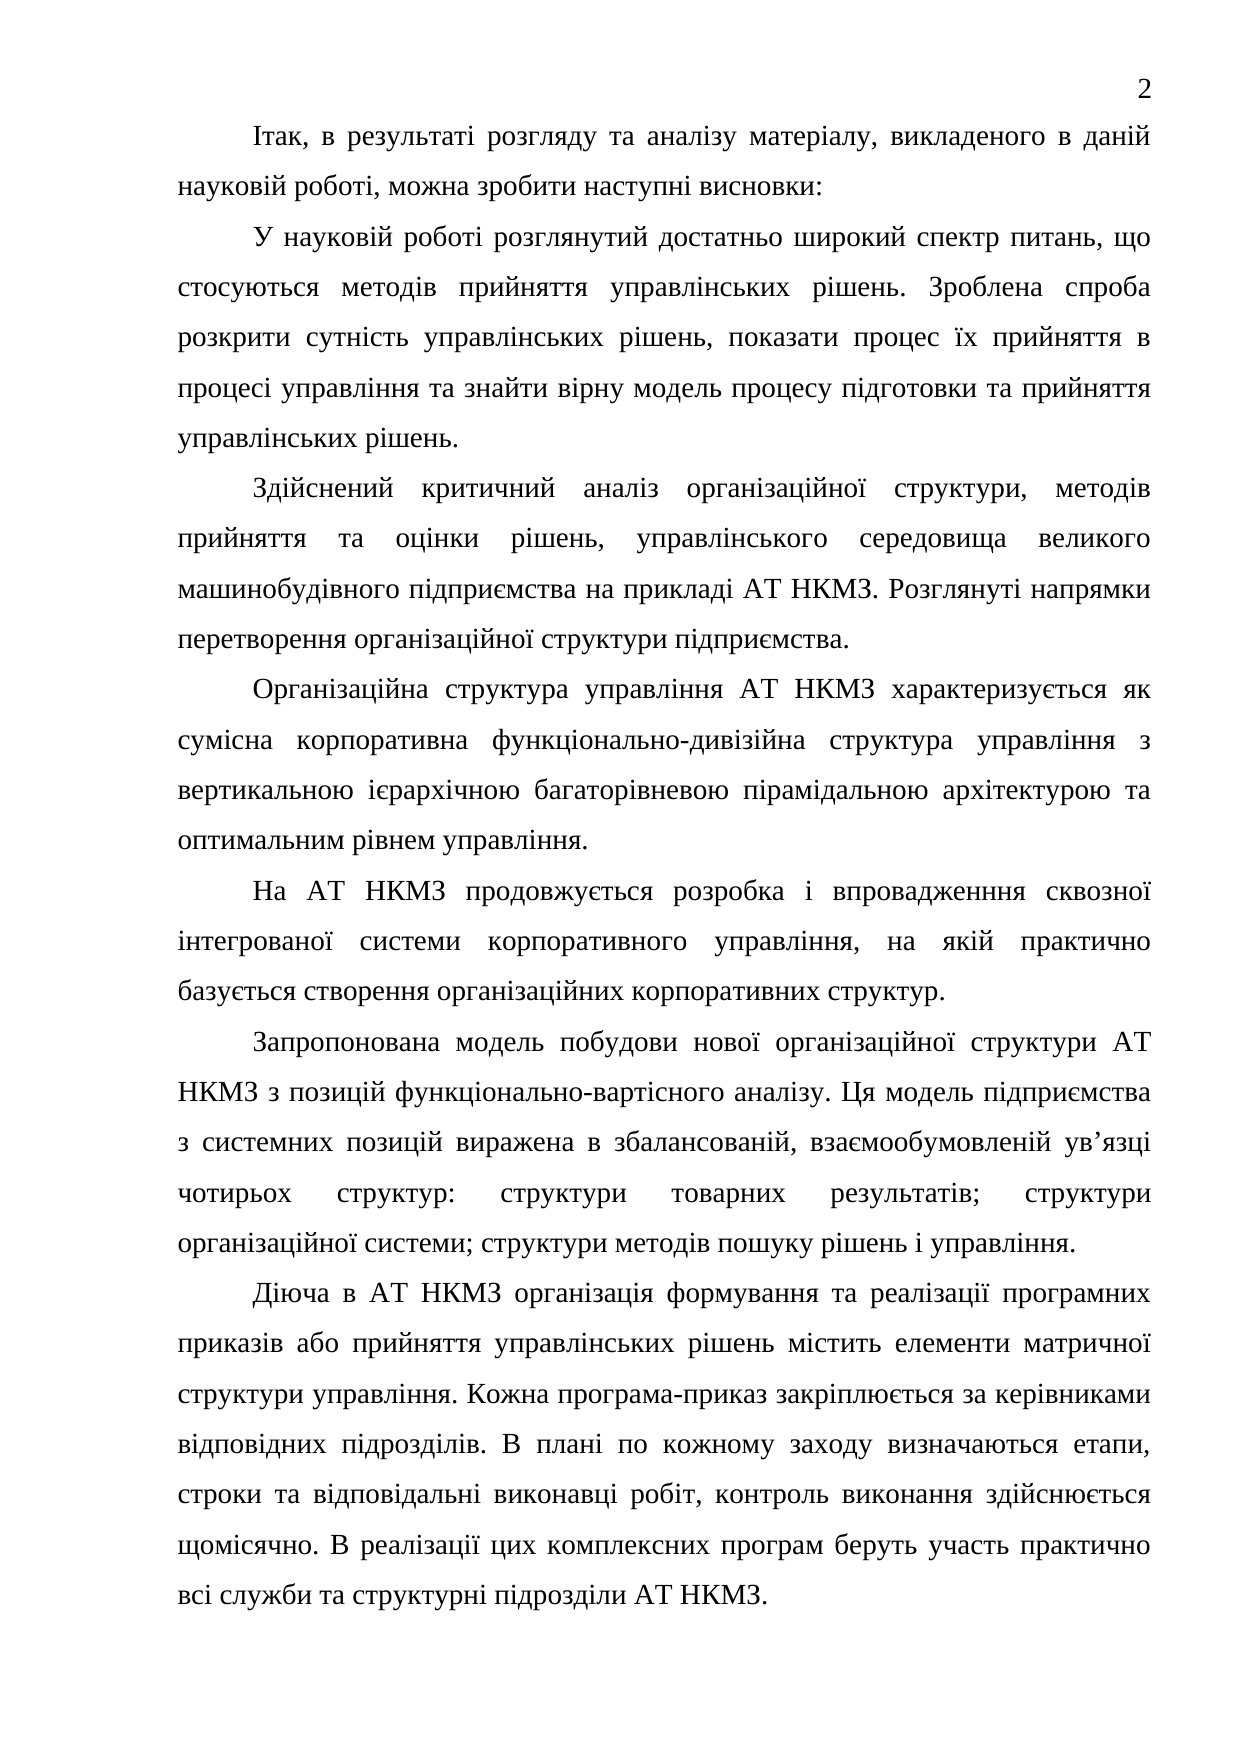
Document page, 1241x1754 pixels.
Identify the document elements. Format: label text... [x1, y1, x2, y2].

text Запропонована модель побудови нової організаційної структури АТ НКМЗ з позицій функціонально-вартісного аналізу. Ця модель підприємства з системних позицій виражена в збалансованій, взаємообумовленій ув’язці чотирьох структур: структури товарних результатів; структури організаційної системи; структури методів пошуку рішень і управління. [177, 1024, 1152, 1258]
text Організаційна структура управління АТ НКМЗ характеризується як сумісна корпоративна функціонально-дивізійна структура управління з вертикальною ієрархічною багаторівневою пірамідальною архітектурою та оптимальним рівнем управління. [177, 672, 1152, 856]
text Ітак, в результаті розгляду та аналізу матеріалу, викладеного в даній науковій роботі, можна зробити наступні висновки: [177, 118, 1152, 202]
text Здійснений критичний аналіз організаційної структури, методів прийняття та оцінки рішень, управлінського середовища великого машинобудівного підприємства на прикладі АТ НКМЗ. Розглянуті напрямки перетворення організаційної структури підприємства. [177, 470, 1152, 655]
text На АТ НКМЗ продовжується розробка і впровадженння сквозної інтегрованої системи корпоративного управління, на якій практично базується створення організаційних корпоративних структур. [177, 873, 1152, 1007]
text Діюча в АТ НКМЗ організація формування та реалізації програмних приказів або прийняття управлінських рішень містить елементи матричної структури управління. Кожна програма-приказ закріплюється за керівниками відповідних підрозділів. В плані по кожному заходу визначаються етапи, строки та відповідальні виконавці робіт, контроль виконання здійснюється щомісячно. В реалізації цих комплексних програм беруть участь практично всі служби та структурні підрозділи АТ НКМЗ. [177, 1275, 1152, 1611]
text У науковій роботі розглянутий достатньо широкий спектр питань, що стосуються методiв прийняття управлiнських рiшень. Зроблена спроба розкрити сутнiсть управлiнських рiшень, показати процес їх прийняття в процесi управлiння та знайти вiрну модель процесу пiдготовки та прийняття управлiнських рiшень. [177, 219, 1152, 453]
